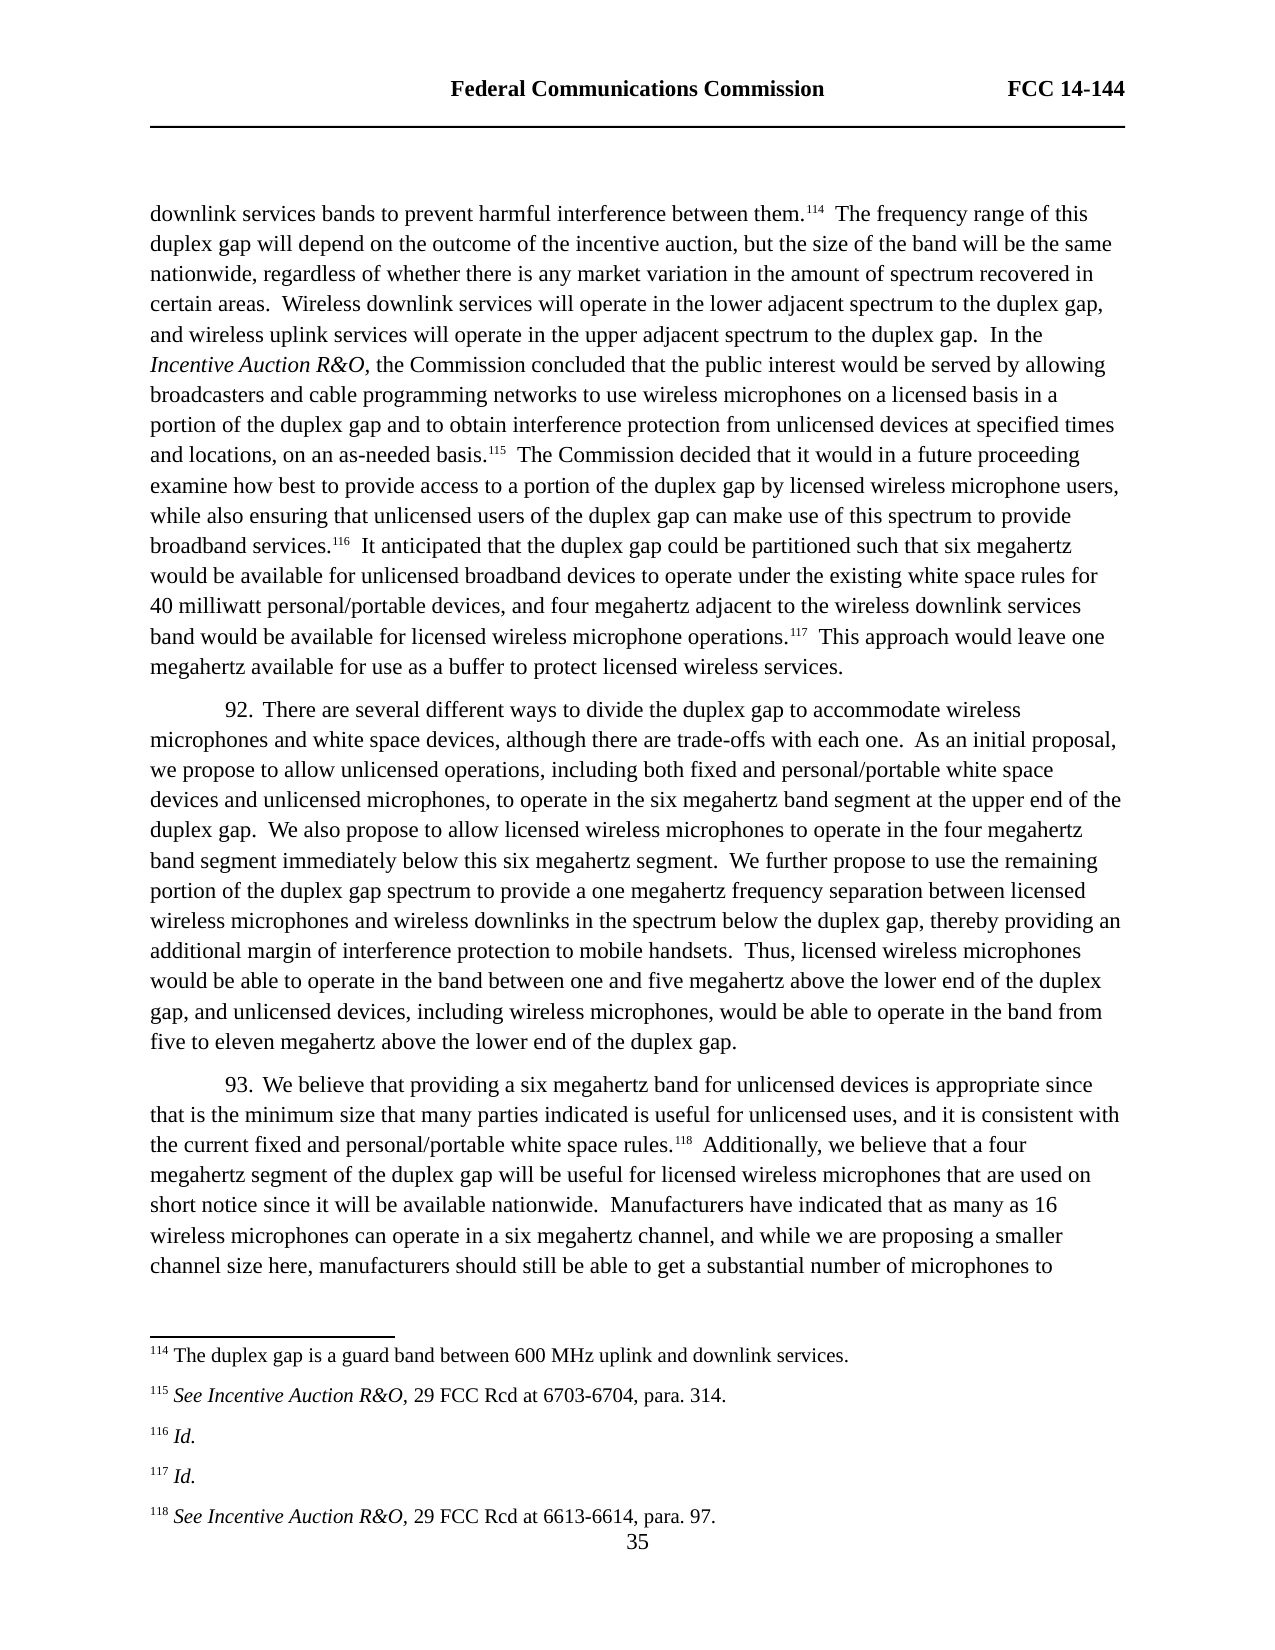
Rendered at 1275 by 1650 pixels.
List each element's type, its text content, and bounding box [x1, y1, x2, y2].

text There are several different ways to divide the duplex gap to accommodate wireless microphones and white space devices, although there are trade-offs with each one. As an initial proposal, we propose to allow unlicensed operations, including both fixed and personal/portable white space devices and unlicensed microphones, to operate in the six megahertz band segment at the upper end of the duplex gap. We also propose to allow licensed wireless microphones to operate in the four megahertz band segment immediately below this six megahertz segment. We further propose to use the remaining portion of the duplex gap spectrum to provide a one megahertz frequency separation between licensed wireless microphones and wireless downlinks in the spectrum below the duplex gap, thereby providing an additional margin of interference protection to mobile handsets. Thus, licensed wireless microphones would be able to operate in the band between one and five megahertz above the lower end of the duplex gap, and unlicensed devices, including wireless microphones, would be able to operate in the band from five to eleven megahertz above the lower end of the duplex gap. [150, 696, 1125, 1054]
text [150, 1071, 1125, 1278]
